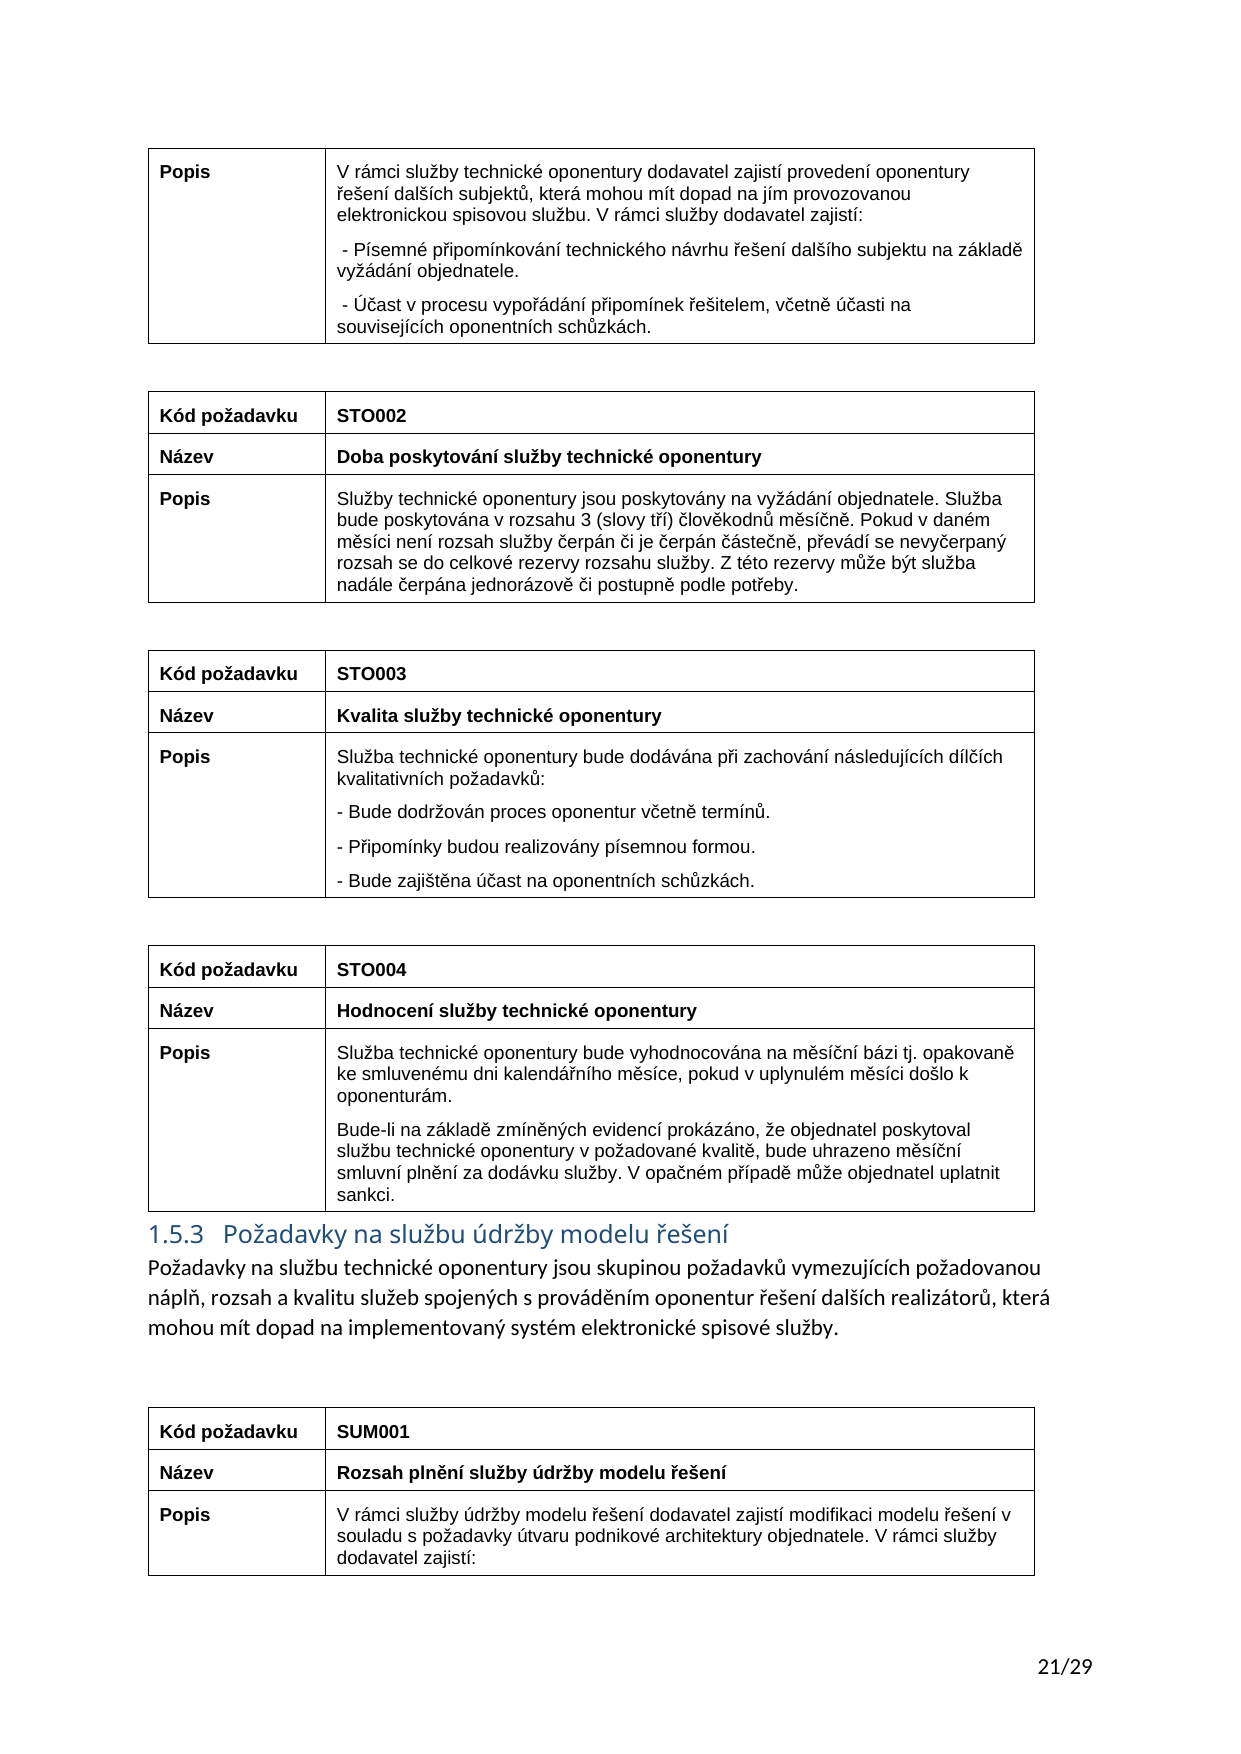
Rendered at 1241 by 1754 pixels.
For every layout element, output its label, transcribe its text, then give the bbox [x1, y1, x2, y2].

table_cell Služby technické oponentury jsou poskytovány na vyžádání objednatele. Služba bude poskytována v rozsahu 3 (slovy tří) člověkodnů měsíčně. Pokud v daném měsíci není rozsah služby čerpán či je čerpán částečně, převádí se nevyčerpaný rozsah se do celkové rezervy rozsahu služby. Z této rezervy může být služba nadále čerpána jednorázově či postupně podle potřeby. [326, 475, 1034, 602]
table_header Kód požadavku [149, 392, 325, 433]
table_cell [326, 1491, 1034, 1574]
table_cell Služba technické oponentury bude dodávána při zachování následujících dílčích kvalitativních požadavků: - Bude dodržován proces oponentur včetně termínů. - Připomínky budou realizovány písemnou formou. - Bude zajištěna účast na oponentních schůzkách. [326, 733, 1034, 897]
table_header STO004 [326, 946, 1034, 987]
table_cell Rozsah plnění služby údržby modelu řešení [326, 1450, 1034, 1490]
table_cell Doba poskytování služby technické oponentury [326, 434, 1034, 474]
table_header Kód požadavku [149, 946, 325, 987]
table_header STO002 [326, 392, 1034, 433]
table_header SUM001 [326, 1408, 1034, 1449]
table_header STO003 [326, 651, 1034, 691]
table_cell Popis [149, 733, 325, 897]
table_cell Kvalita služby technické oponentury [326, 692, 1034, 732]
table_header Kód požadavku [149, 1408, 325, 1449]
table_header Kód požadavku [149, 651, 325, 691]
table_cell Název [149, 692, 325, 732]
table_cell Název [149, 1450, 325, 1490]
table_cell Název [149, 988, 325, 1028]
table_cell Název [149, 434, 325, 474]
table_cell Popis [149, 1491, 325, 1574]
table_cell Hodnocení služby technické oponentury [326, 988, 1034, 1028]
table_cell Služba technické oponentury bude vyhodnocována na měsíční bázi tj. opakovaně ke smluvenému dni kalendářního měsíce, pokud v uplynulém měsíci došlo k oponenturám. Bude-li na základě zmíněných evidencí prokázáno, že objednatel poskytoval službu technické oponentury v požadované kvalitě, bude uhrazeno měsíční smluvní plnění za dodávku služby. V opačném případě může objednatel uplatnit sankci. [326, 1029, 1034, 1211]
table_cell Popis [149, 1029, 325, 1211]
table_cell V rámci služby technické oponentury dodavatel zajistí provedení oponentury řešení dalších subjektů, která mohou mít dopad na jím provozovanou elektronickou spisovou službu. V rámci služby dodavatel zajistí: - Písemné připomínkování technického návrhu řešení dalšího subjektu na základě vyžádání objednatele. - Účast v procesu vypořádání připomínek řešitelem, včetně účasti na souvisejících oponentních schůzkách. [326, 149, 1034, 343]
text Požadavky na službu technické oponentury jsou skupinou požadavků vymezujících požadovanou náplň, rozsah a kvalitu služeb spojených s prováděním oponentur řešení dalších realizátorů, která mohou mít dopad na implementovaný systém elektronické spisové služby. [148, 1253, 1093, 1342]
subtitle Požadavky na službu údržby modelu řešení [148, 1216, 1093, 1250]
table_cell Popis [149, 149, 325, 343]
table_cell Popis [149, 475, 325, 602]
